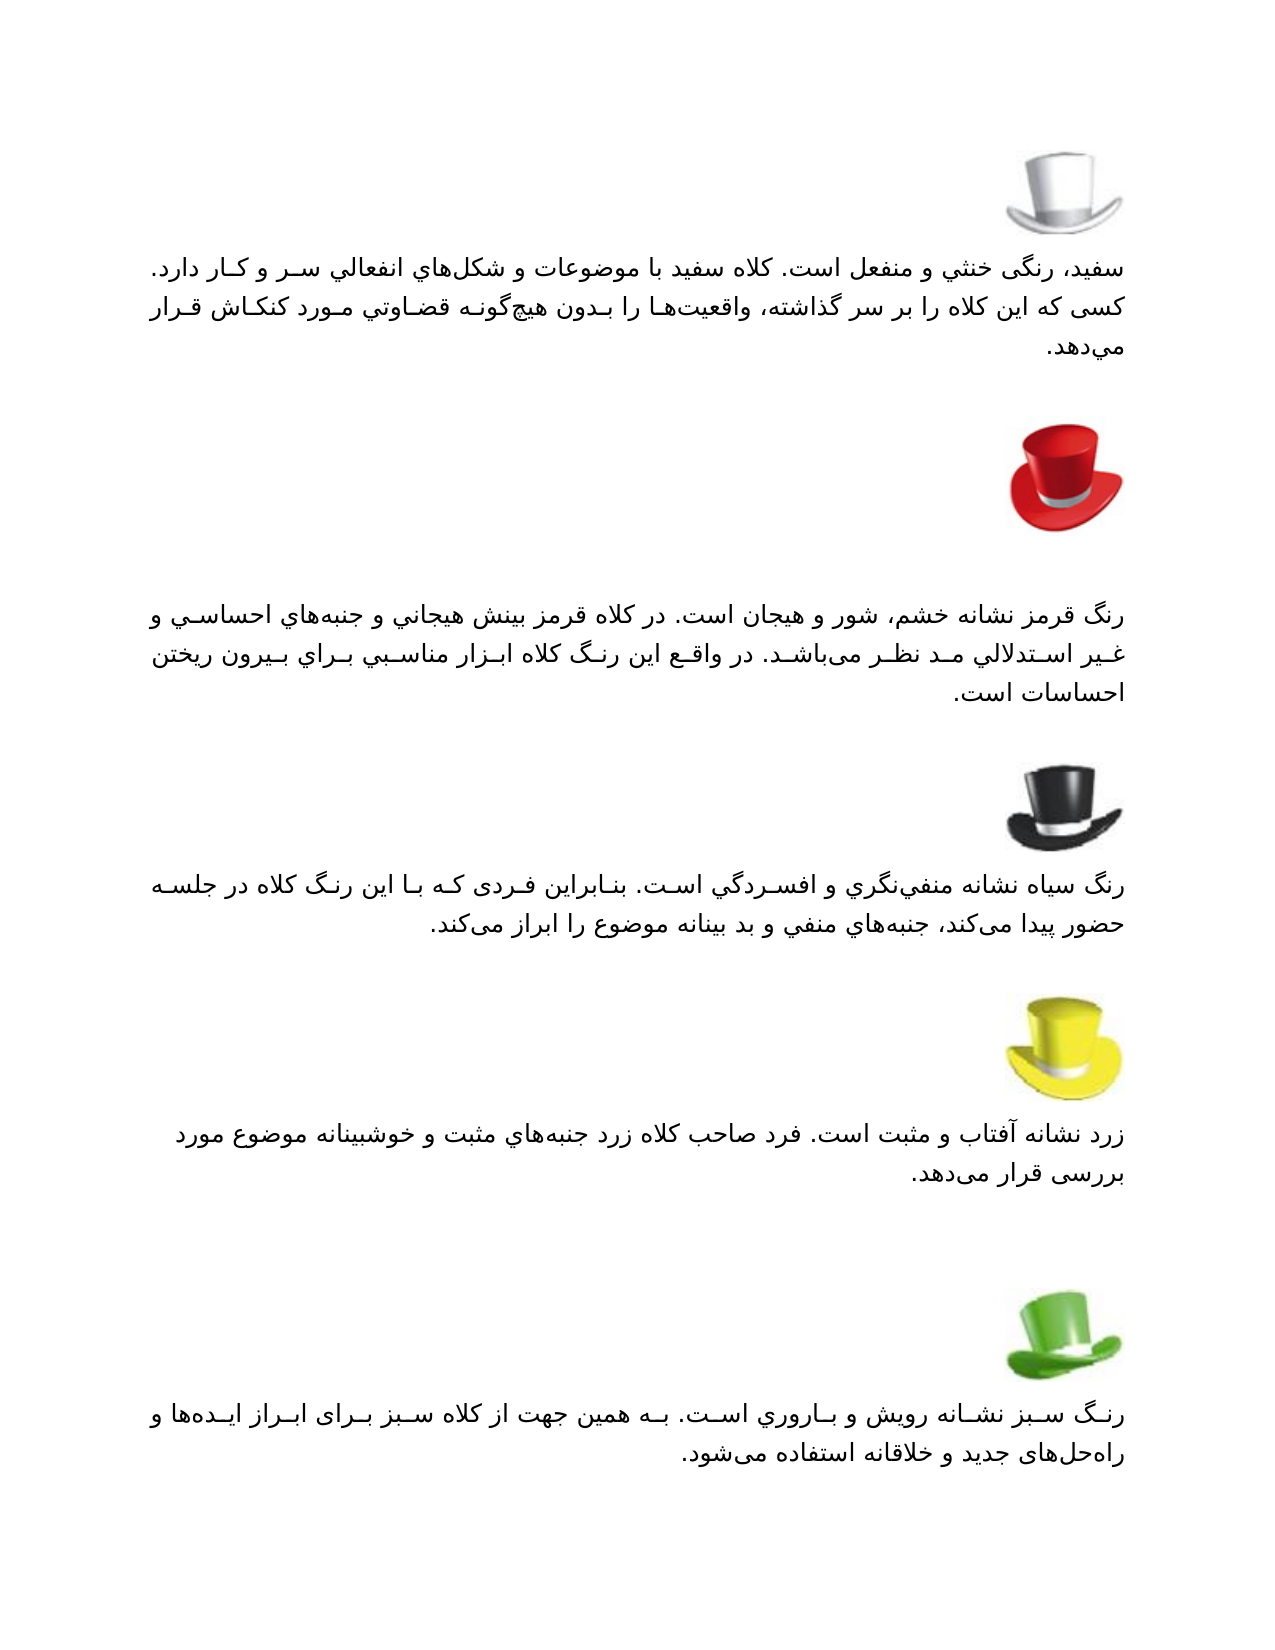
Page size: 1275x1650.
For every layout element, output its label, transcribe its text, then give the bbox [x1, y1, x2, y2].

text رنگ سیاه نشانه منفي‌نگري و افسردگي است. بنابراین فردی که با این رنگ کلاه در جلسه حضور پیدا می‌کند، جنبه‌هاي منفي و بد بينانه موضوع را ابراز می‌کند. [150, 861, 1125, 939]
picture [1004, 762, 1125, 853]
text رنگ قرمز نشانه خشم، شور و هيجان است. در کلاه قرمز بينش هيجاني و جنبه‌هاي احساسي و غير استدلالي مد نظر می‌باشد. در واقع این رنگ کلاه ابزار مناسبي براي بيرون ريختن احساسات است. [150, 590, 1125, 707]
picture [1004, 150, 1125, 236]
text رنگ سبز نشانه رويش و باروري است. به همین جهت از کلاه سبز برای ابراز ایده‌ها و راه‌حل‌های جدید و خلاقانه استفاده می‌شود. [150, 1389, 1125, 1467]
text سفيد، رنگی خنثي و منفعل است. كلاه سفيد با موضوعات و شكل‌هاي انفعالي سر و كار دارد. کسی که این کلاه را بر سر گذاشته، واقعيت‌ها را بدون هيچ‌گونه قضاوتي مورد کنکاش قرار مي‌دهد. [150, 243, 1125, 360]
picture [1004, 415, 1125, 536]
text زرد نشانه آفتاب و مثبت است. فرد صاحب کلاه زرد جنبه‌هاي مثبت و خوشبينانه موضوع مورد بررسی قرار می‌دهد. [150, 1109, 1125, 1187]
picture [1004, 1288, 1125, 1382]
picture [1004, 993, 1125, 1102]
